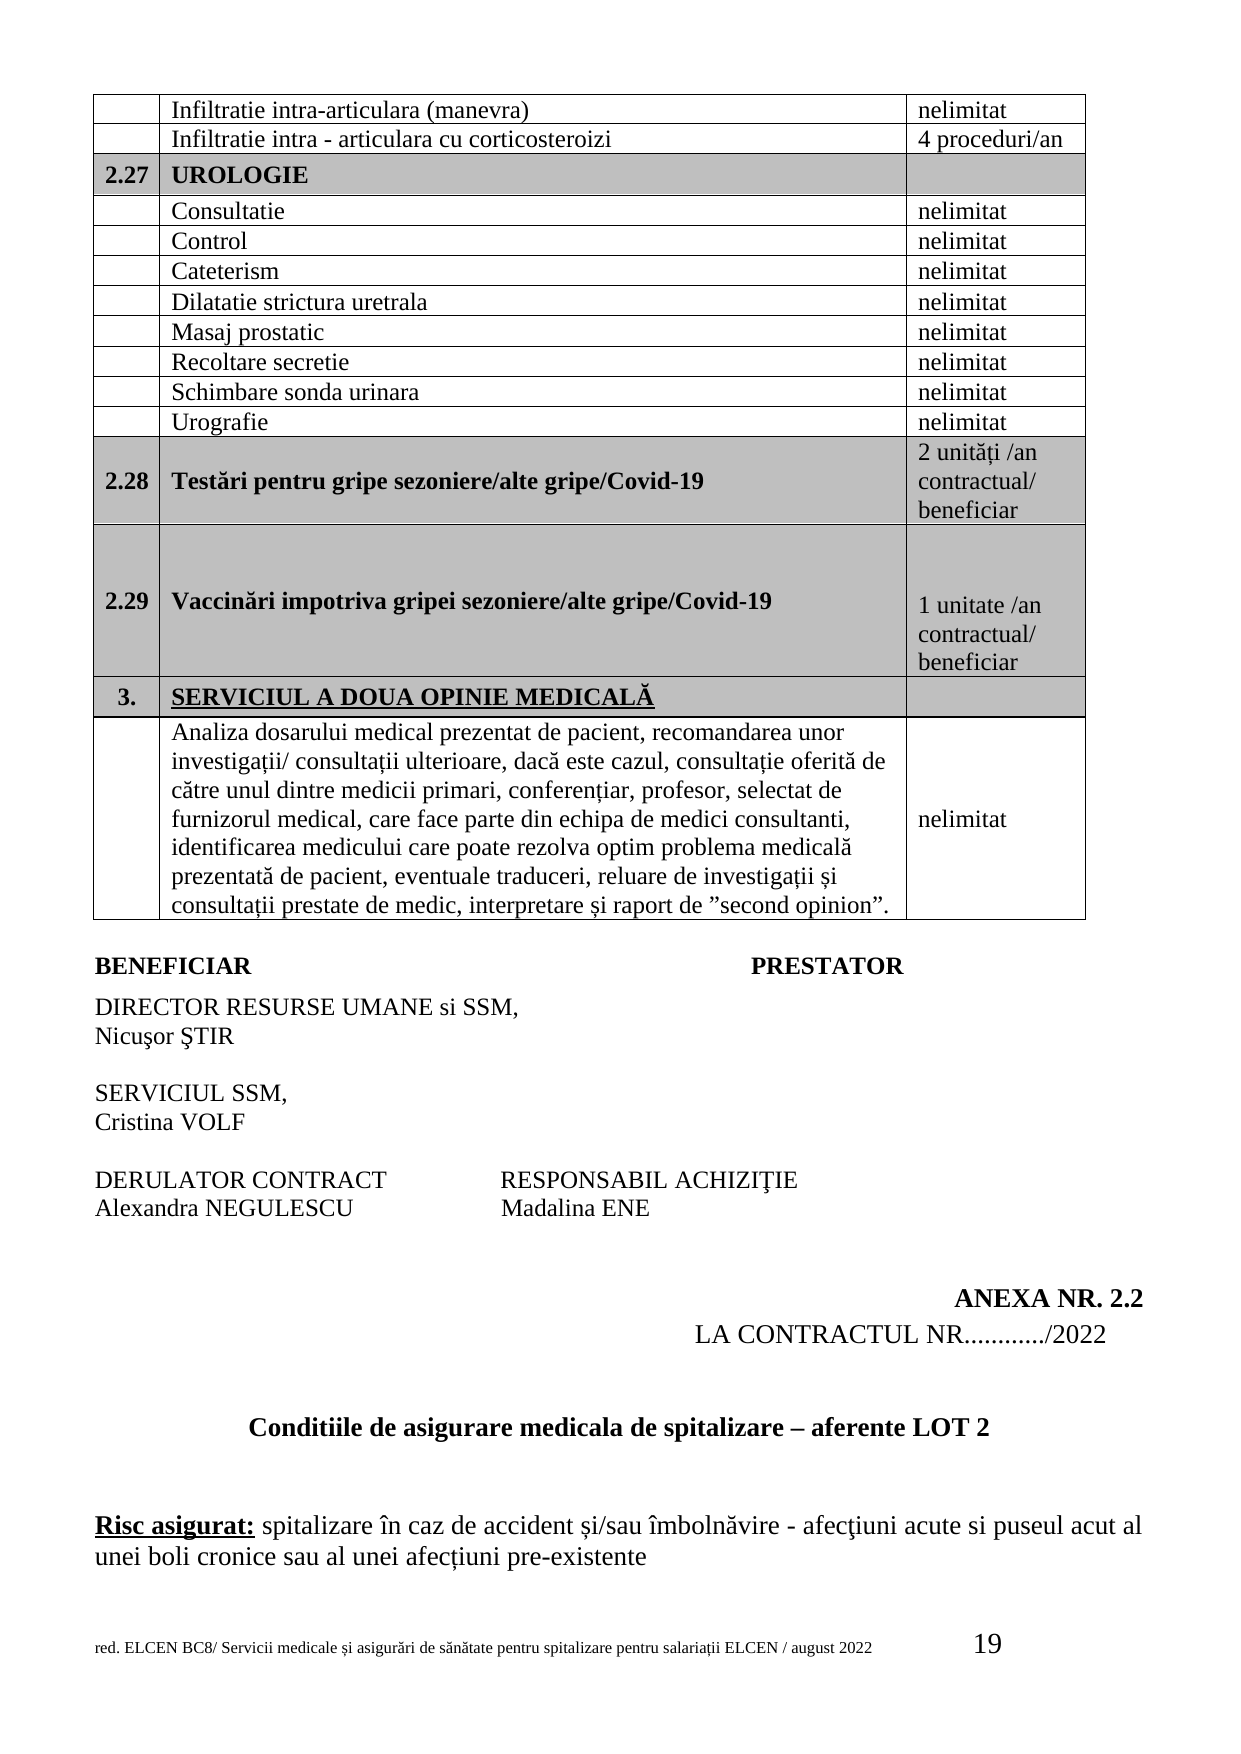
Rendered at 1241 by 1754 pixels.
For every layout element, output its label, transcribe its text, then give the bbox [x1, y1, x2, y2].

table_cell [94, 196, 159, 225]
text Risc asigurat: spitalizare în caz de accident și/sau îmbolnăvire - afecţiuni acute si puseul acut al unei boli cronice sau al unei afecțiuni pre-existente [94, 1509, 1144, 1572]
table_cell 2.27 [94, 154, 159, 194]
text SERVICIUL SSM, [94, 1078, 1144, 1107]
table_cell [94, 718, 159, 919]
table_cell nelimitat [907, 226, 1085, 255]
table_cell nelimitat [907, 256, 1085, 285]
table_cell SERVICIUL A DOUA OPINIE MEDICALĂ [160, 677, 906, 716]
table_cell Schimbare sonda urinara [160, 377, 906, 406]
table_cell [94, 95, 159, 123]
table_cell nelimitat [907, 316, 1085, 346]
table_cell 2 unități /an contractual/ beneficiar [907, 437, 1085, 523]
text Cristina VOLF [94, 1107, 1144, 1136]
table_cell 4 proceduri/an [907, 124, 1085, 153]
table_cell Dilatatie strictura uretrala [160, 286, 906, 315]
table_cell [94, 347, 159, 376]
table_cell UROLOGIE [160, 154, 906, 194]
table_cell [94, 316, 159, 346]
table_cell nelimitat [907, 286, 1085, 315]
table_cell [94, 226, 159, 255]
table_cell Cateterism [160, 256, 906, 285]
table_cell [907, 154, 1085, 194]
table_cell [94, 377, 159, 406]
table_cell Infiltratie intra-articulara (manevra) [160, 95, 906, 123]
table_cell [907, 677, 1085, 716]
text BENEFICIAR PRESTATOR [94, 951, 1144, 980]
table_cell nelimitat [907, 196, 1085, 225]
table_cell Testări pentru gripe sezoniere/alte gripe/Covid-19 [160, 437, 906, 523]
text DERULATOR CONTRACT RESPONSABIL ACHIZIŢIE [94, 1165, 1144, 1193]
table_cell Vaccinări impotriva gripei sezoniere/alte gripe/Covid-19 [160, 525, 906, 676]
table_cell nelimitat [907, 377, 1085, 406]
table_cell nelimitat [907, 347, 1085, 376]
table_cell 1 unitate /an contractual/ beneficiar [907, 525, 1085, 676]
table_cell 2.28 [94, 437, 159, 523]
text Conditiile de asigurare medicala de spitalizare – aferente LOT 2 [94, 1411, 1144, 1442]
text DIRECTOR RESURSE UMANE si SSM, [94, 992, 1144, 1021]
table_cell Urografie [160, 407, 906, 436]
table_cell 3. [94, 677, 159, 716]
table_cell Analiza dosarului medical prezentat de pacient, recomandarea unor investigații/ consultații ulterioare, dacă este cazul, consultație oferită de către unul dintre medicii primari, conferențiar, profesor, selectat de furnizorul medical, care face parte din echipa de medici consultanti, identificarea medicului care poate rezolva optim problema medicală prezentată de pacient, eventuale traduceri, reluare de investigații și consultații prestate de medic, interpretare și raport de ”second opinion”. [160, 718, 906, 919]
table_cell Infiltratie intra - articulara cu corticosteroizi [160, 124, 906, 153]
table_cell nelimitat [907, 718, 1085, 919]
text Alexandra NEGULESCU Madalina ENE [94, 1193, 1144, 1222]
text ANEXA NR. 2.2 [94, 1282, 1144, 1313]
table_cell [94, 407, 159, 436]
table_cell [94, 256, 159, 285]
table_cell 2.29 [94, 525, 159, 676]
table_cell Masaj prostatic [160, 316, 906, 346]
table_cell Control [160, 226, 906, 255]
table_cell [94, 124, 159, 153]
table_cell nelimitat [907, 95, 1085, 123]
text LA CONTRACTUL NR............/2022 [694, 1318, 1144, 1349]
table_cell Recoltare secretie [160, 347, 906, 376]
text Nicuşor ŞTIR [94, 1021, 1144, 1050]
table_cell Consultatie [160, 196, 906, 225]
table_cell nelimitat [907, 407, 1085, 436]
table_cell [94, 286, 159, 315]
